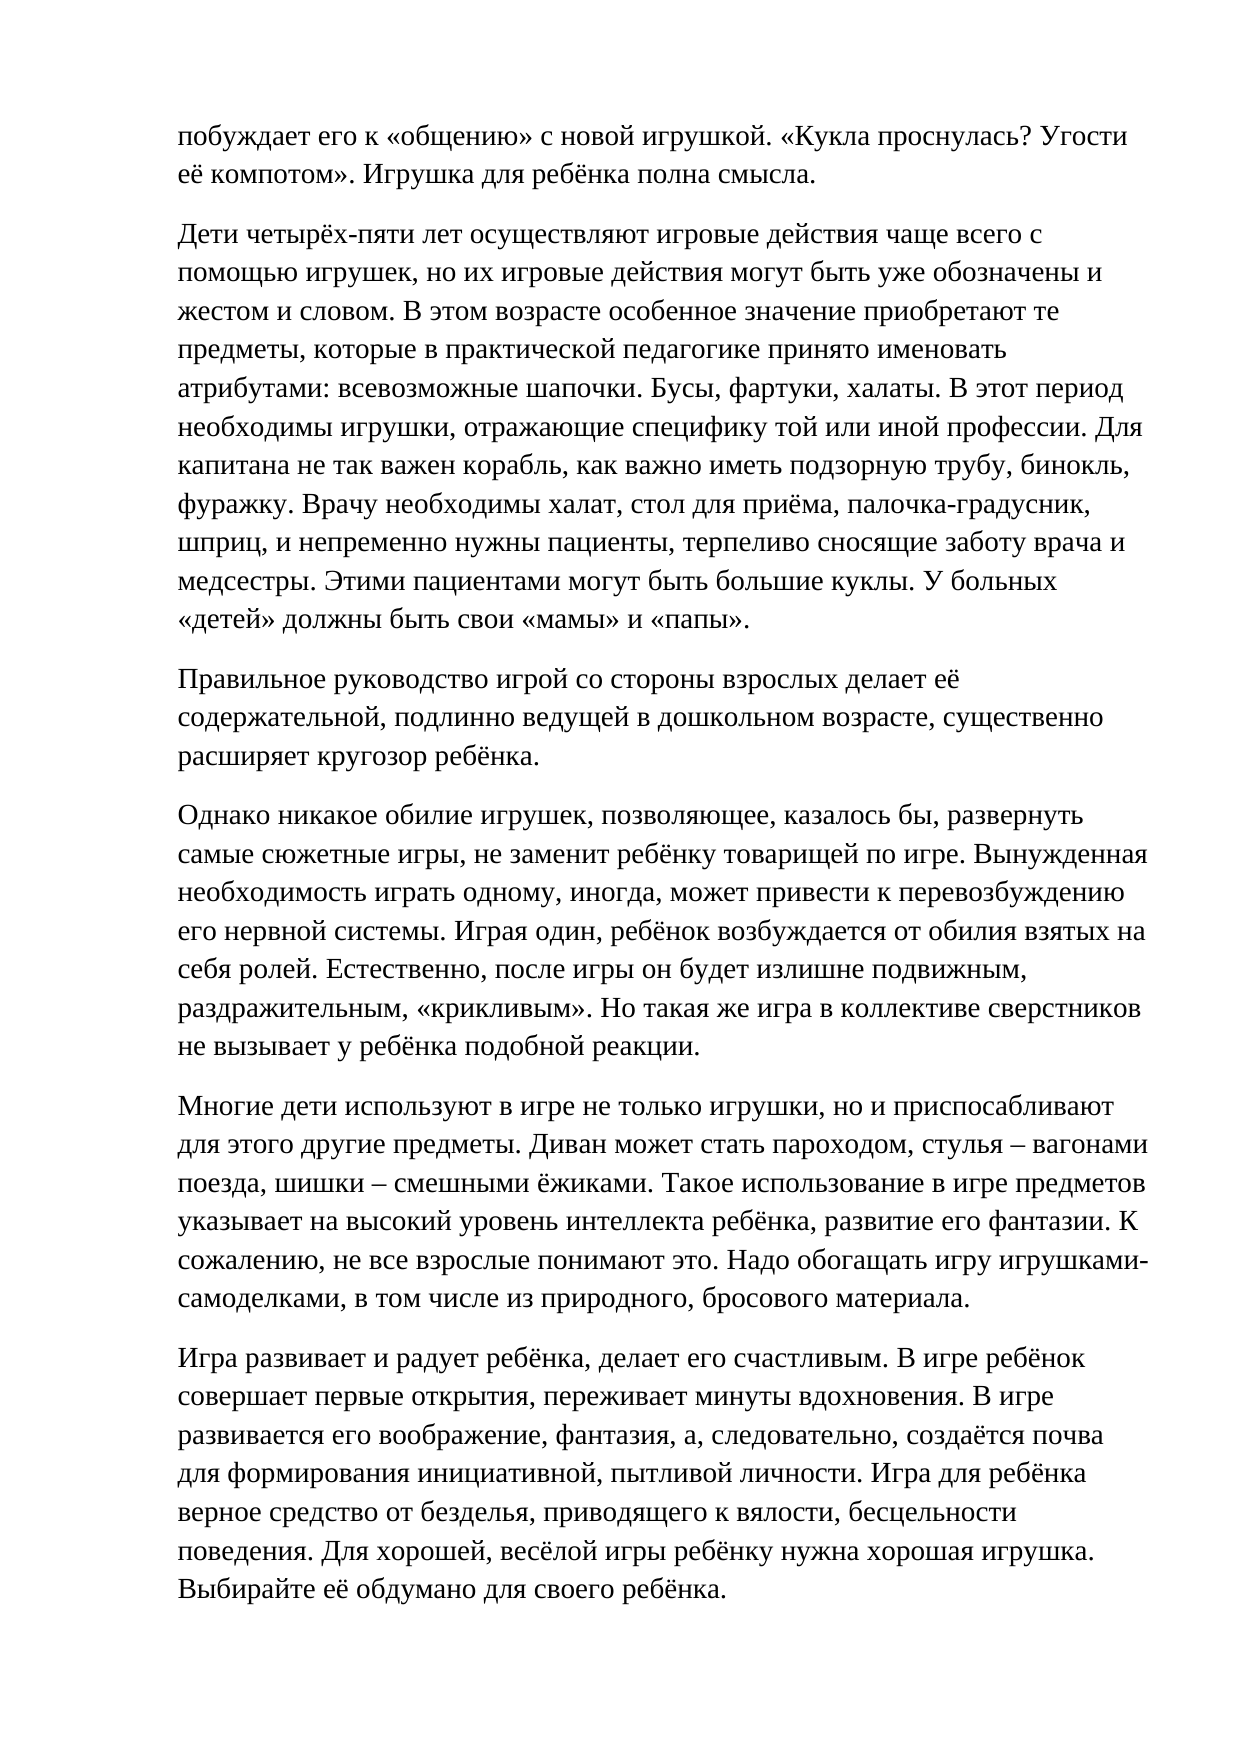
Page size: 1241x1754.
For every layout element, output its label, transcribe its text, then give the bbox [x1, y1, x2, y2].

text Однако никакое обилие игрушек, позволяющее, казалось бы, развернуть самые сюжетные игры, не заменит ребёнку товарищей по игре. Вынужденная необходимость играть одному, иногда, может привести к перевозбуждению его нервной системы. Играя один, ребёнок возбуждается от обилия взятых на себя ролей. Естественно, после игры он будет излишне подвижным, раздражительным, «крикливым». Но такая же игра в коллективе сверстников не вызывает у ребёнка подобной реакции. [177, 797, 1152, 1062]
text Игра развивает и радует ребёнка, делает его счастливым. В игре ребёнок совершает первые открытия, переживает минуты вдохновения. В игре развивается его воображение, фантазия, а, следовательно, создаётся почва для формирования инициативной, пытливой личности. Игра для ребёнка верное средство от безделья, приводящего к вялости, бесцельности поведения. Для хорошей, весёлой игры ребёнку нужна хорошая игрушка. Выбирайте её обдумано для своего ребёнка. [177, 1340, 1152, 1605]
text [177, 118, 1152, 190]
text Дети четырёх-пяти лет осуществляют игровые действия чаще всего с помощью игрушек, но их игровые действия могут быть уже обозначены и жестом и словом. В этом возрасте особенное значение приобретают те предметы, которые в практической педагогике принято именовать атрибутами: всевозможные шапочки. Бусы, фартуки, халаты. В этот период необходимы игрушки, отражающие специфику той или иной профессии. Для капитана не так важен корабль, как важно иметь подзорную трубу, бинокль, фуражку. Врачу необходимы халат, стол для приёма, палочка-градусник, шприц, и непременно нужны пациенты, терпеливо сносящие заботу врача и медсестры. Этими пациентами могут быть большие куклы. У больных «детей» должны быть свои «мамы» и «папы». [177, 216, 1152, 635]
text Многие дети используют в игре не только игрушки, но и приспосабливают для этого другие предметы. Диван может стать пароходом, стулья – вагонами поезда, шишки – смешными ёжиками. Такое использование в игре предметов указывает на высокий уровень интеллекта ребёнка, развитие его фантазии. К сожалению, не все взрослые понимают это. Надо обогащать игру игрушками-самоделками, в том числе из природного, бросового материала. [177, 1088, 1152, 1314]
text Правильное руководство игрой со стороны взрослых делает её содержательной, подлинно ведущей в дошкольном возрасте, существенно расширяет кругозор ребёнка. [177, 661, 1152, 771]
